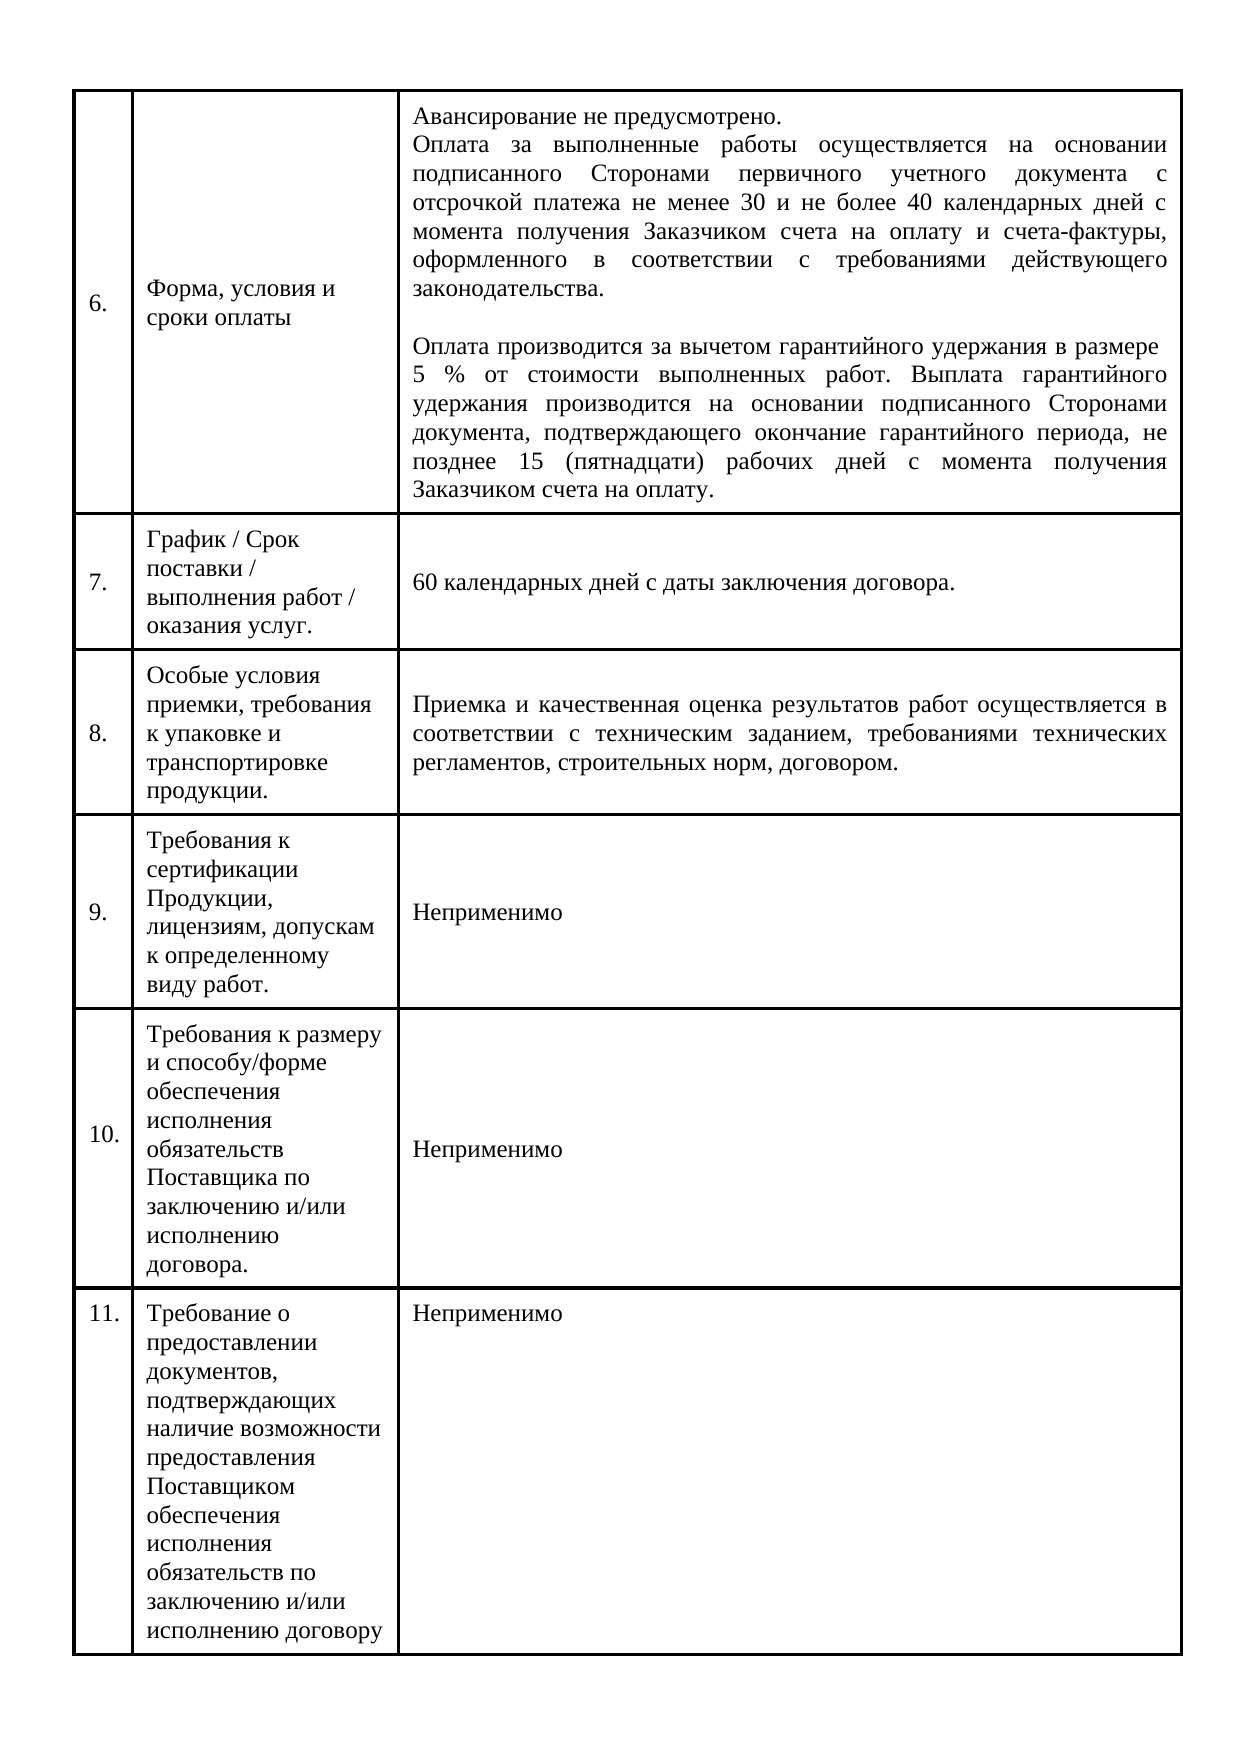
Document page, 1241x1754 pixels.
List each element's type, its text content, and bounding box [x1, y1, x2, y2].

table_cell [76, 515, 131, 648]
table_cell Авансирование не предусмотрено. Оплата за выполненные работы осуществляется на основании подписанного Сторонами первичного учетного документа с отсрочкой платежа не менее 30 и не более 40 календарных дней с момента получения Заказчиком счета на оплату и счета-фактуры, оформленного в соответствии с требованиями действующего законодательства. Оплата производится за вычетом гарантийного удержания в размере 5 % от стоимости выполненных работ. Выплата гарантийного удержания производится на основании подписанного Сторонами документа, подтверждающего окончание гарантийного периода, не позднее 15 (пятнадцати) рабочих дней с момента получения Заказчиком счета на оплату. [400, 92, 1180, 512]
table_cell [76, 92, 131, 512]
table_cell График / Срок поставки / выполнения работ / оказания услуг. [134, 515, 397, 648]
table_cell Особые условия приемки, требования к упаковке и транспортировке продукции. [134, 651, 397, 813]
table_cell Неприменимо [400, 816, 1180, 1007]
table_cell Требования к размеру и способу/форме обеспечения исполнения обязательств Поставщика по заключению и/или исполнению договора. [134, 1010, 397, 1286]
table_cell [76, 816, 131, 1007]
table_cell Форма, условия и сроки оплаты [134, 92, 397, 512]
table_cell Требования к сертификации Продукции, лицензиям, допускам к определенному виду работ. [134, 816, 397, 1007]
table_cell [134, 1290, 397, 1652]
table_cell [76, 651, 131, 813]
table_cell Неприменимо [400, 1010, 1180, 1286]
table_cell Неприменимо [400, 1290, 1180, 1652]
table_cell [76, 1290, 131, 1652]
table_cell [76, 1010, 131, 1286]
table_cell Приемка и качественная оценка результатов работ осуществляется в соответствии с техническим заданием, требованиями технических регламентов, строительных норм, договором. [400, 651, 1180, 813]
table_cell 60 календарных дней с даты заключения договора. [400, 515, 1180, 648]
